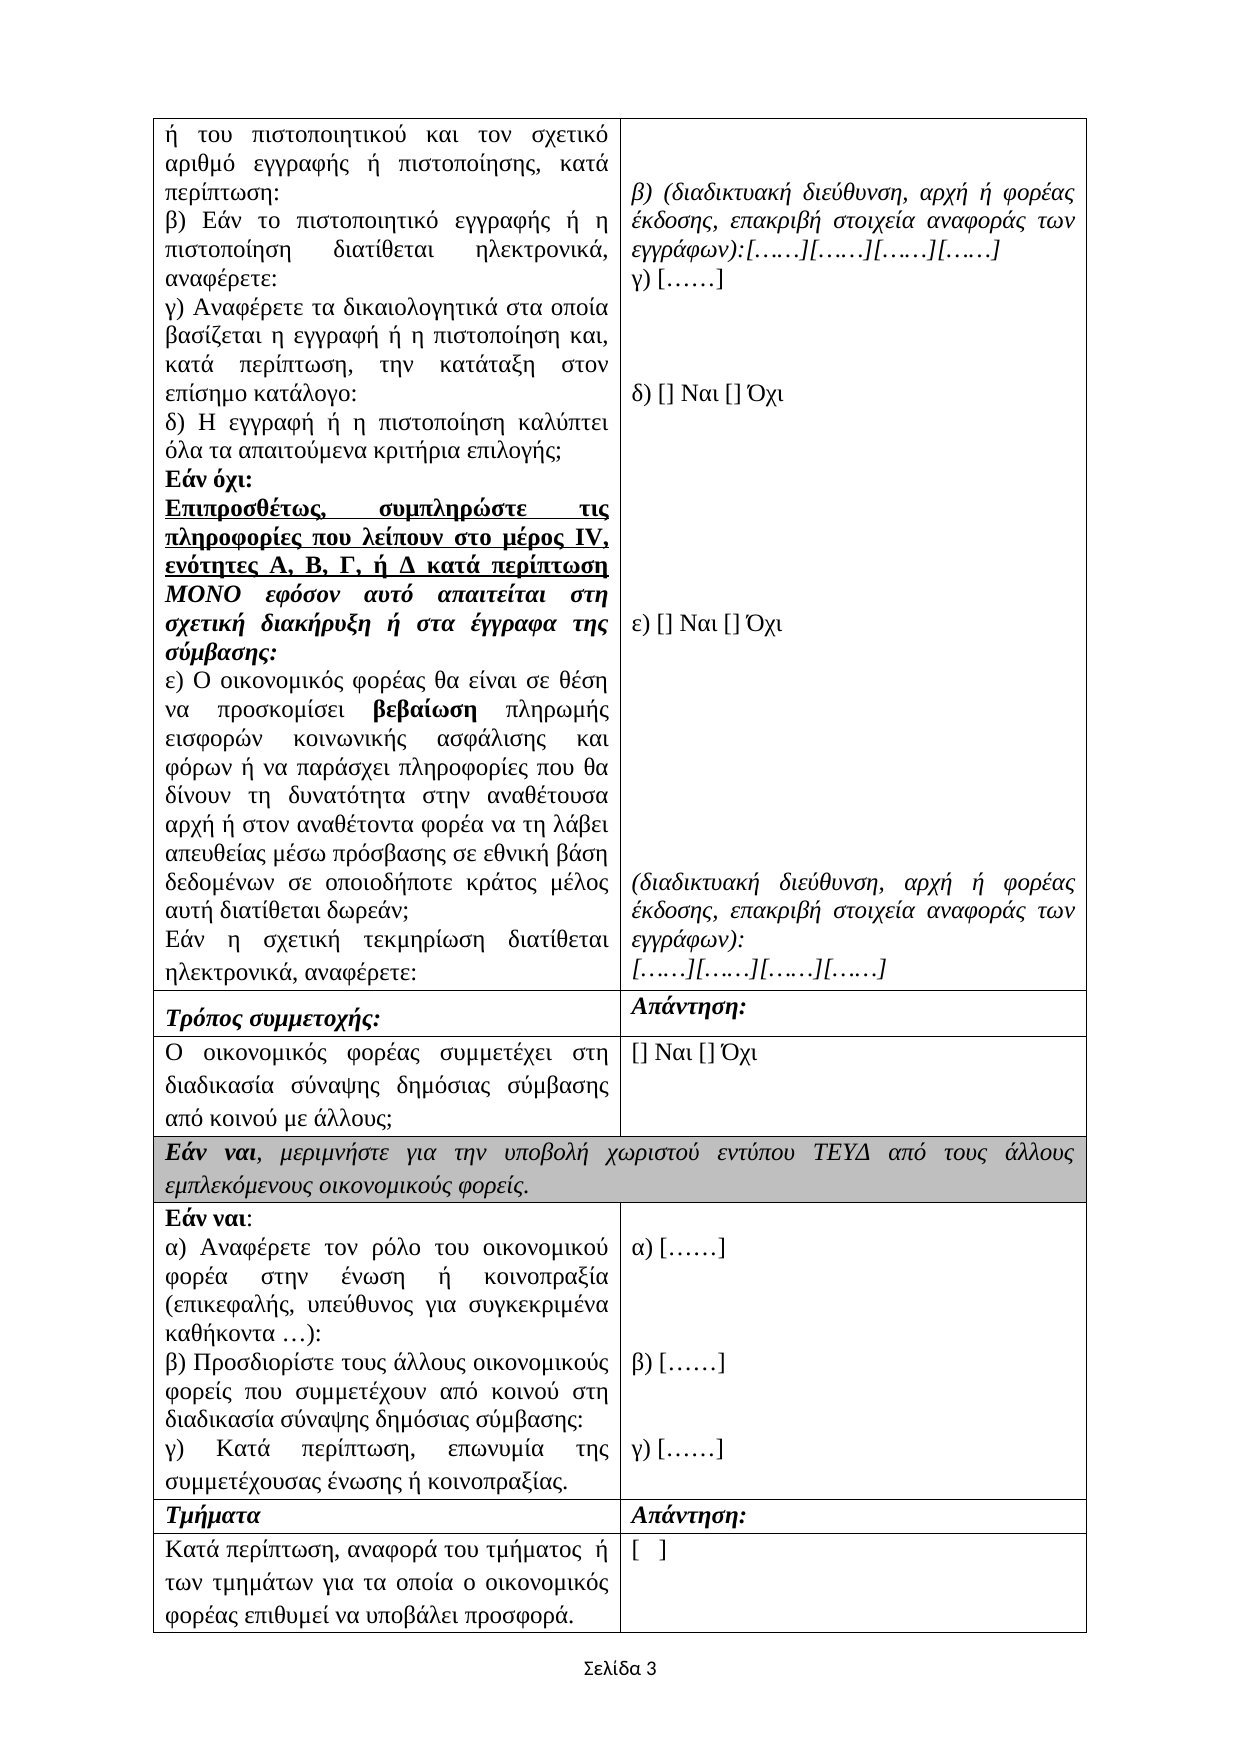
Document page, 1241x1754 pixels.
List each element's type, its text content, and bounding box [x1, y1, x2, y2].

table_cell Ο οικονομικός φορέας συμμετέχει στη διαδικασία σύναψης δημόσιας σύμβασης από κοινού με άλλους; [154, 1037, 620, 1136]
table_cell [ ] [621, 1534, 1086, 1632]
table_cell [154, 119, 620, 990]
table_cell Τρόπος συμμετοχής: [154, 991, 620, 1036]
table_cell α) [……] β) [……] γ) [……] [621, 1203, 1086, 1499]
table_cell Απάντηση: [621, 991, 1086, 1036]
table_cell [621, 119, 1086, 990]
table_cell Κατά περίπτωση, αναφορά του τμήματος ή των τμημάτων για τα οποία ο οικονομικός φορέας επιθυμεί να υποβάλει προσφορά. [154, 1534, 620, 1632]
table_cell Τμήματα [154, 1500, 620, 1533]
table_cell [] Ναι [] Όχι [621, 1037, 1086, 1136]
table_cell Εάν ναι: α) Αναφέρετε τον ρόλο του οικονομικού φορέα στην ένωση ή κοινοπραξία (επικεφαλής, υπεύθυνος για συγκεκριμένα καθήκοντα …): β) Προσδιορίστε τους άλλους οικονομικούς φορείς που συμμετέχουν από κοινού στη διαδικασία σύναψης δημόσιας σύμβασης: γ) Κατά περίπτωση, επωνυμία της συμμετέχουσας ένωσης ή κοινοπραξίας. [154, 1203, 620, 1499]
table_cell Απάντηση: [621, 1500, 1086, 1533]
table_cell Εάν ναι, μεριμνήστε για την υποβολή χωριστού εντύπου ΤΕΥΔ από τους άλλους εμπλεκόμενους οικονομικούς φορείς. [154, 1137, 1086, 1202]
